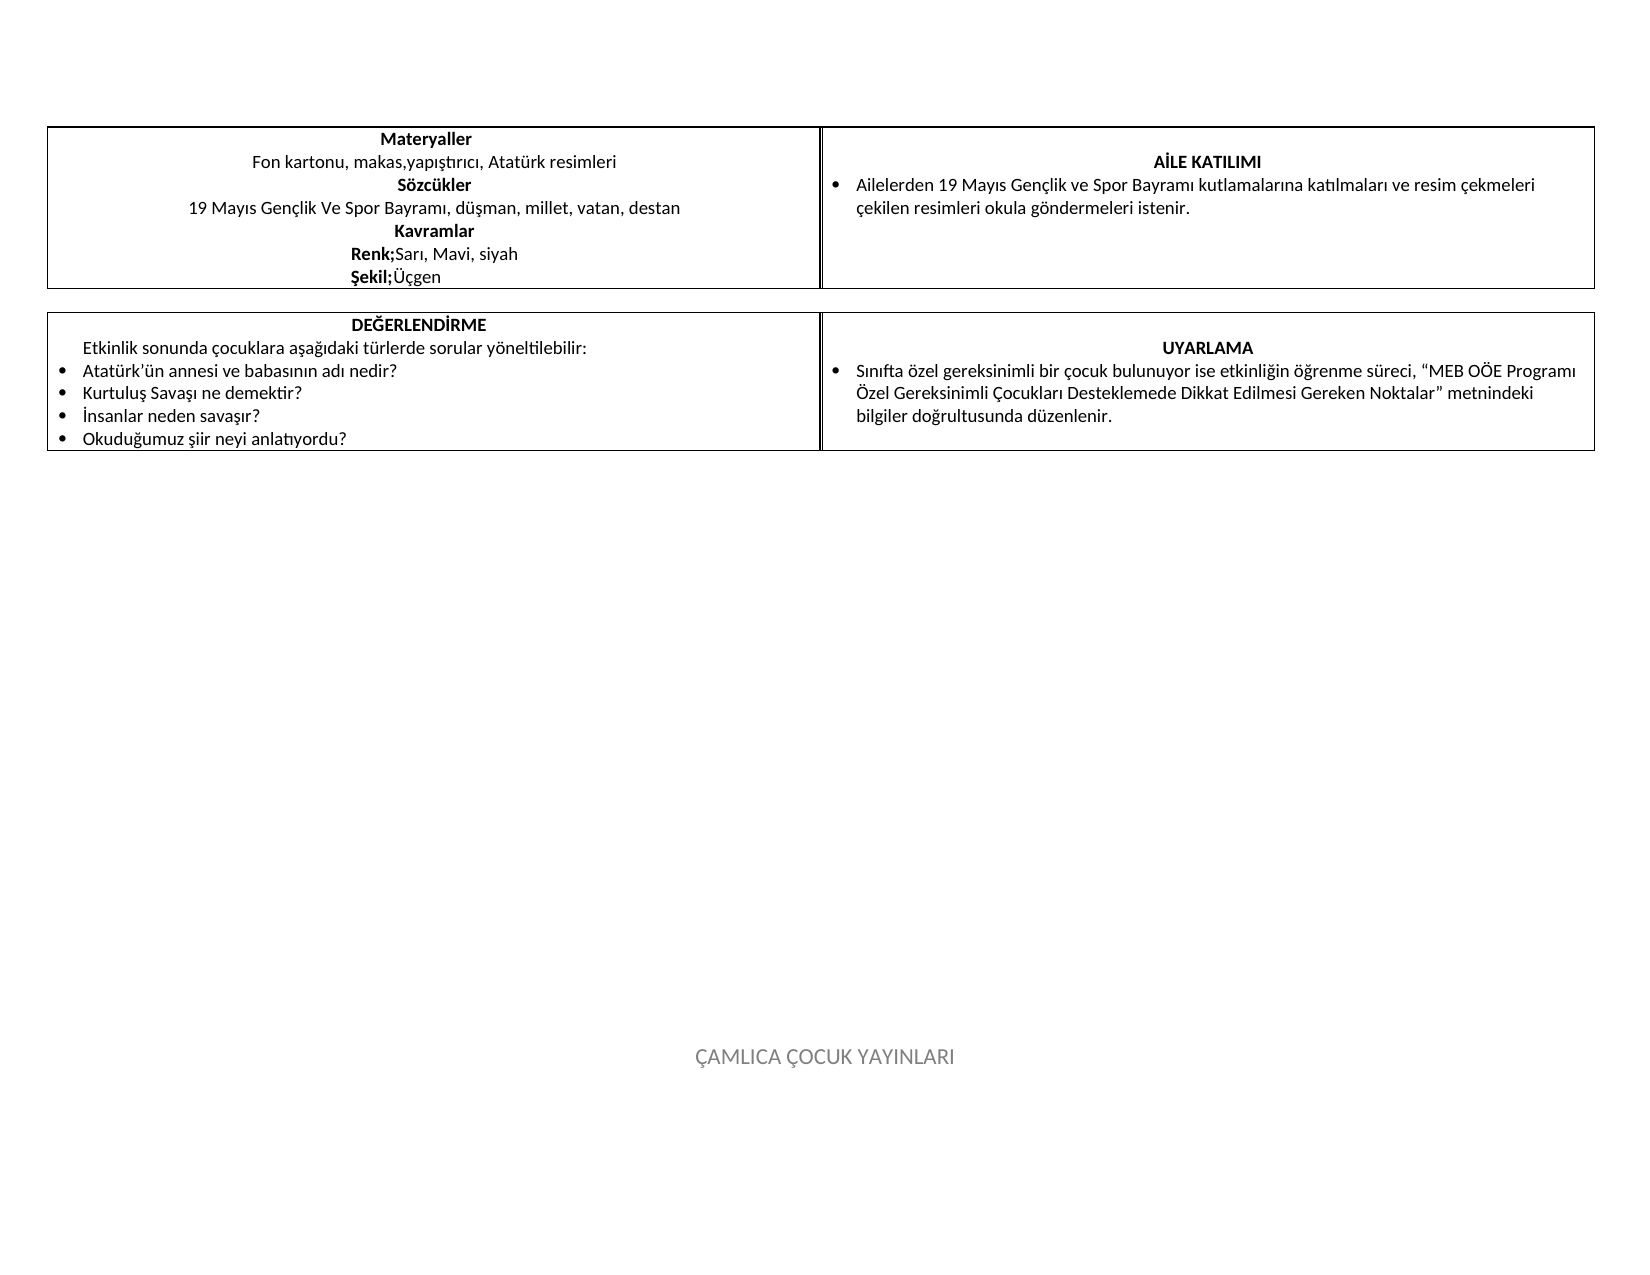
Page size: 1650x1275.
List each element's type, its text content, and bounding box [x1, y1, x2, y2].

table_header UYARLAMA Sınıfta özel gereksinimli bir çocuk bulunuyor ise etkinliğin öğrenme süreci, “MEB OÖE Programı Özel Gereksinimli Çocukları Desteklemede Dikkat Edilmesi Gereken Noktalar” metnindeki bilgiler doğrultusunda düzenlenir. [823, 313, 1594, 450]
table_header AİLE KATILIMI Ailelerden 19 Mayıs Gençlik ve Spor Bayramı kutlamalarına katılmaları ve resim çekmeleri çekilen resimleri okula göndermeleri istenir. [823, 128, 1594, 288]
table_header DEĞERLENDİRME Etkinlik sonunda çocuklara aşağıdaki türlerde sorular yöneltilebilir: Atatürk’ün annesi ve babasının adı nedir? Kurtuluş Savaşı ne demektir? İnsanlar neden savaşır? Okuduğumuz şiir neyi anlatıyordu? [48, 313, 819, 450]
table_header Materyaller Fon kartonu, makas,yapıştırıcı, Atatürk resimleri Sözcükler 19 Mayıs Gençlik Ve Spor Bayramı, düşman, millet, vatan, destan Kavramlar Renk;Sarı, Mavi, siyah Şekil;Üçgen [48, 128, 819, 288]
